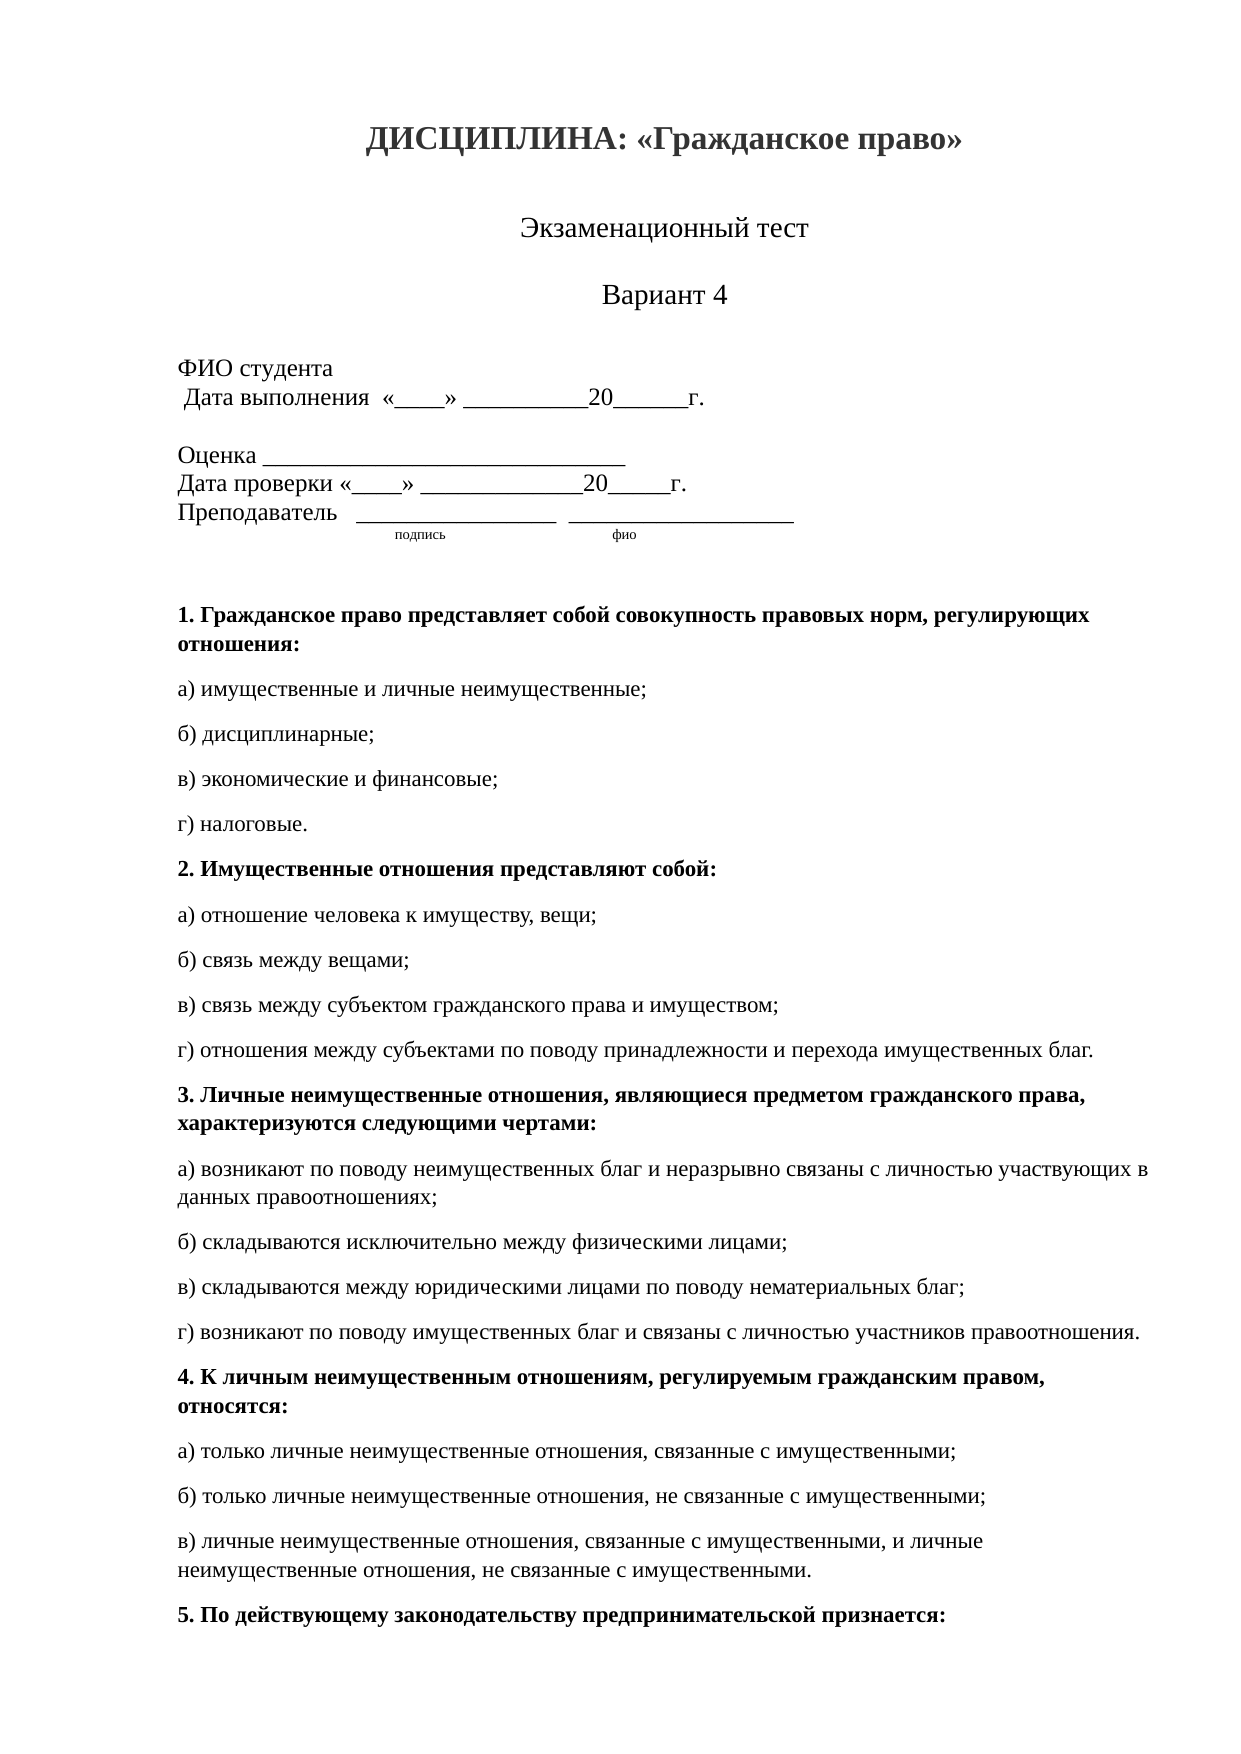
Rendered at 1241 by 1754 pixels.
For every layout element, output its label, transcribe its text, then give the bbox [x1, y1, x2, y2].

text Дата проверки «____» _____________20_____г. [177, 468, 1152, 497]
text подпись фио [177, 526, 1152, 555]
text Вариант 4 [177, 277, 1152, 310]
text в) связь между субъектом гражданского права и имуществом; [177, 991, 1152, 1017]
text ДИСЦИПЛИНА: «Гражданское право» [177, 118, 1152, 156]
text в) личные неимущественные отношения, связанные с имущественными, и личные неимущественные отношения, не связанные с имущественными. [177, 1527, 1152, 1582]
text 1. Гражданское право представляет собой совокупность правовых норм, регулирующих отношения: [177, 602, 1152, 656]
text в) экономические и финансовые; [177, 765, 1152, 792]
text г) налоговые. [177, 810, 1152, 837]
text 3. Личные неимущественные отношения, являющиеся предметом гражданского права, характеризуются следующими чертами: [177, 1081, 1152, 1136]
text в) складываются между юридическими лицами по поводу нематериальных благ; [177, 1273, 1152, 1299]
text г) возникают по поводу имущественных благ и связаны с личностью участников правоотношения. [177, 1318, 1152, 1345]
text Оценка _____________________________ [177, 440, 1152, 468]
text г) отношения между субъектами по поводу принадлежности и перехода имущественных благ. [177, 1036, 1152, 1062]
text a) возникают по поводу неимущественных благ и неразрывно связаны с личностью участвующих в данных правоотношениях; [177, 1154, 1152, 1209]
text 2. Имущественные отношения представляют собой: [177, 856, 1152, 882]
text б) складываются исключительно между физическими лицами; [177, 1228, 1152, 1254]
text Дата выполнения «____» __________20______г. [177, 382, 1152, 411]
text б) дисциплинарные; [177, 720, 1152, 747]
text 4. К личным неимущественным отношениям, регулируемым гражданским правом, относятся: [177, 1363, 1152, 1418]
text б) связь между вещами; [177, 946, 1152, 972]
text б) только личные неимущественные отношения, не связанные с имущественными; [177, 1482, 1152, 1508]
text a) имущественные и личные неимущественные; [177, 675, 1152, 701]
text Экзаменационный тест [177, 210, 1152, 243]
text 5. По действующему законодательству предпринимательской признается: [177, 1601, 1152, 1627]
text ФИО студента [177, 353, 1152, 382]
text a) только личные неимущественные отношения, связанные с имущественными; [177, 1437, 1152, 1463]
text Преподаватель ________________ __________________ [177, 497, 1152, 526]
text a) отношение человека к имуществу, вещи; [177, 901, 1152, 927]
